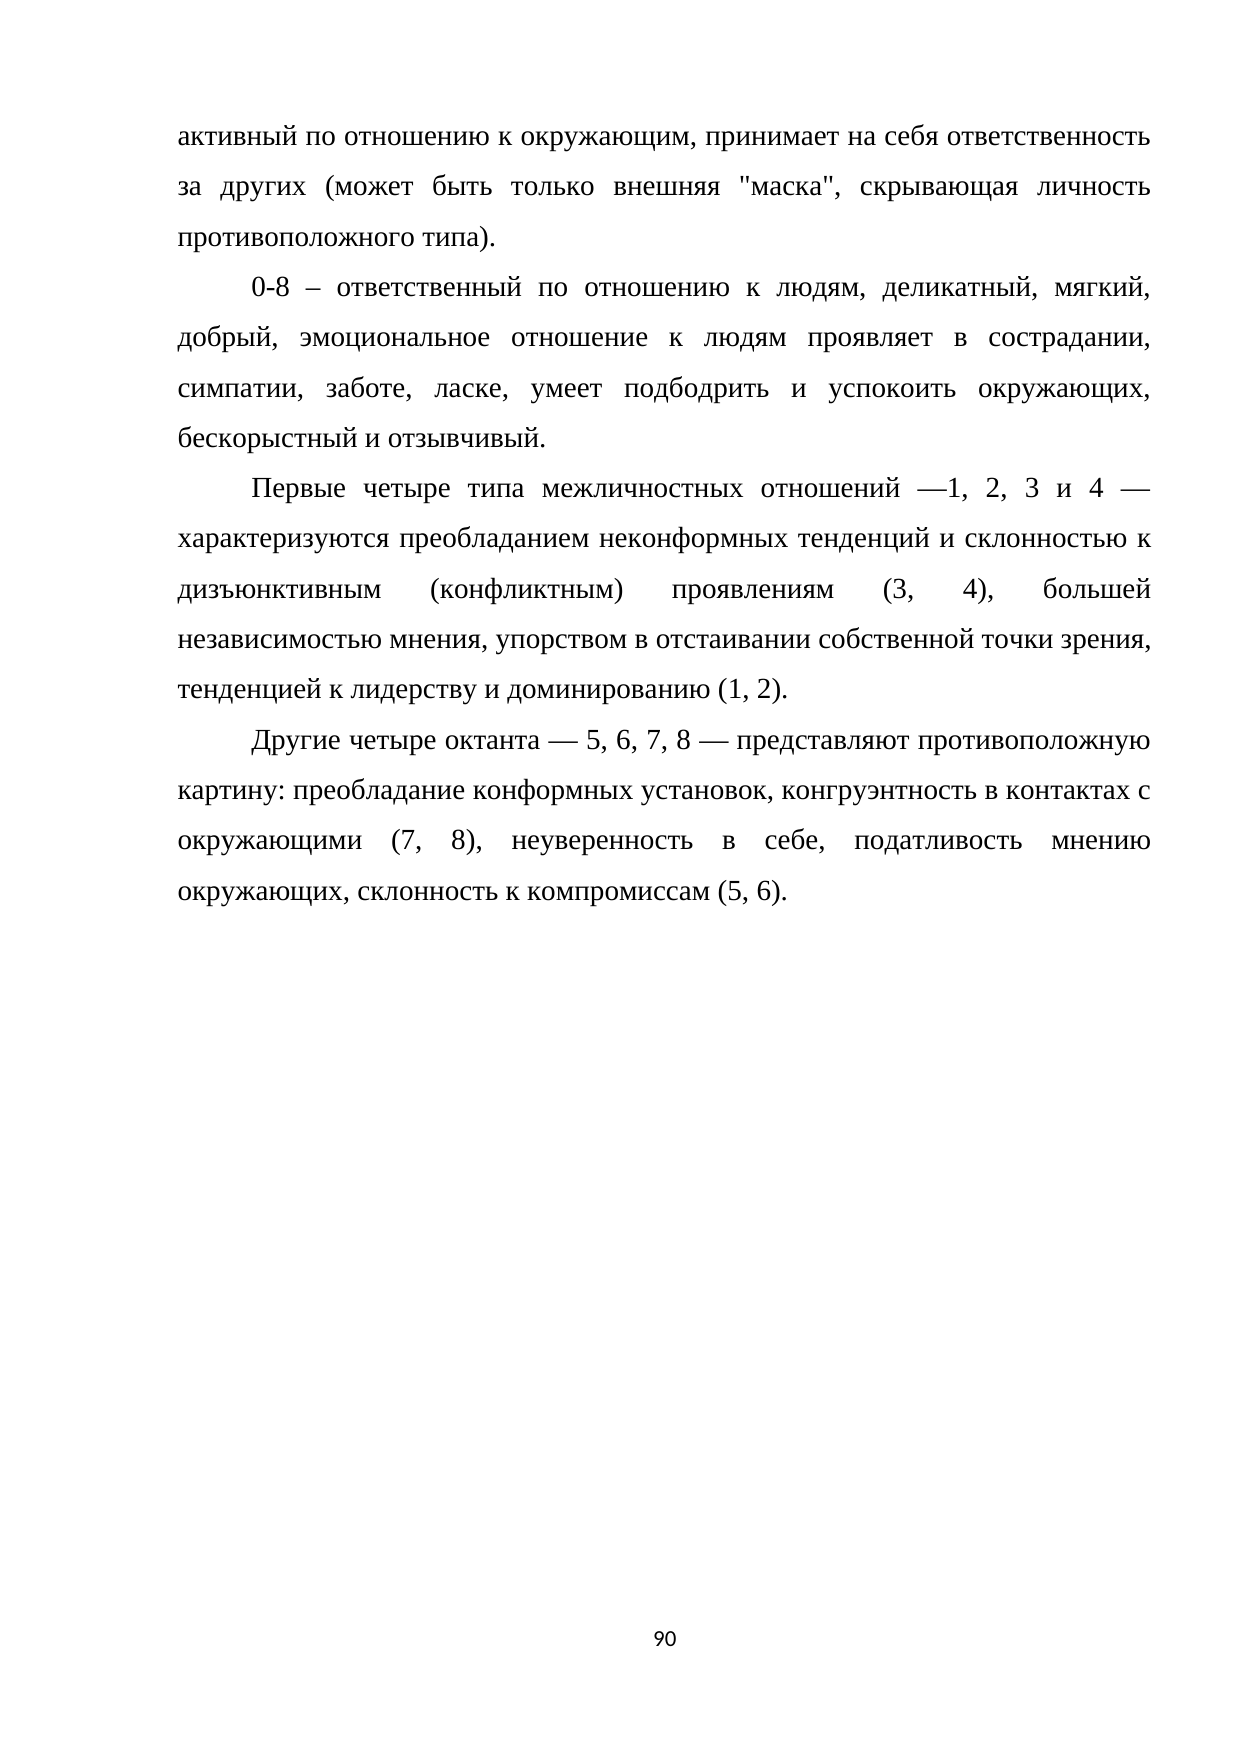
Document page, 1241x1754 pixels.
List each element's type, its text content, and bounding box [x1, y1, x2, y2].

list 0-8 – ответственный по отношению к людям, деликатный, мягкий, добрый, эмоциональное отношение к людям проявляет в сострадании, симпатии, заботе, ласке, умеет подбодрить и успокоить окружающих, бескорыстный и отзывчивый. [177, 269, 1152, 453]
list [177, 118, 1152, 252]
list Первые четыре типа межличностных отношений —1, 2, 3 и 4 — характеризуются преобладанием неконформных тенден­ций и склонностью к дизъюнктивным (конфликтным) проявлениям (3, 4), большей независимостью мнения, упорством в от­стаивании собственной точки зрения, тенденцией к лидерству и доминированию (1, 2). [177, 470, 1152, 705]
list Другие четыре октанта — 5, 6, 7, 8 — представляют противоположную картину: преобладание конформных установок, конгруэнтность в контактах с окружающими (7, 8), неуверенность в себе, податливость мнению окружающих, склонность к компромиссам (5, 6). [177, 722, 1152, 906]
